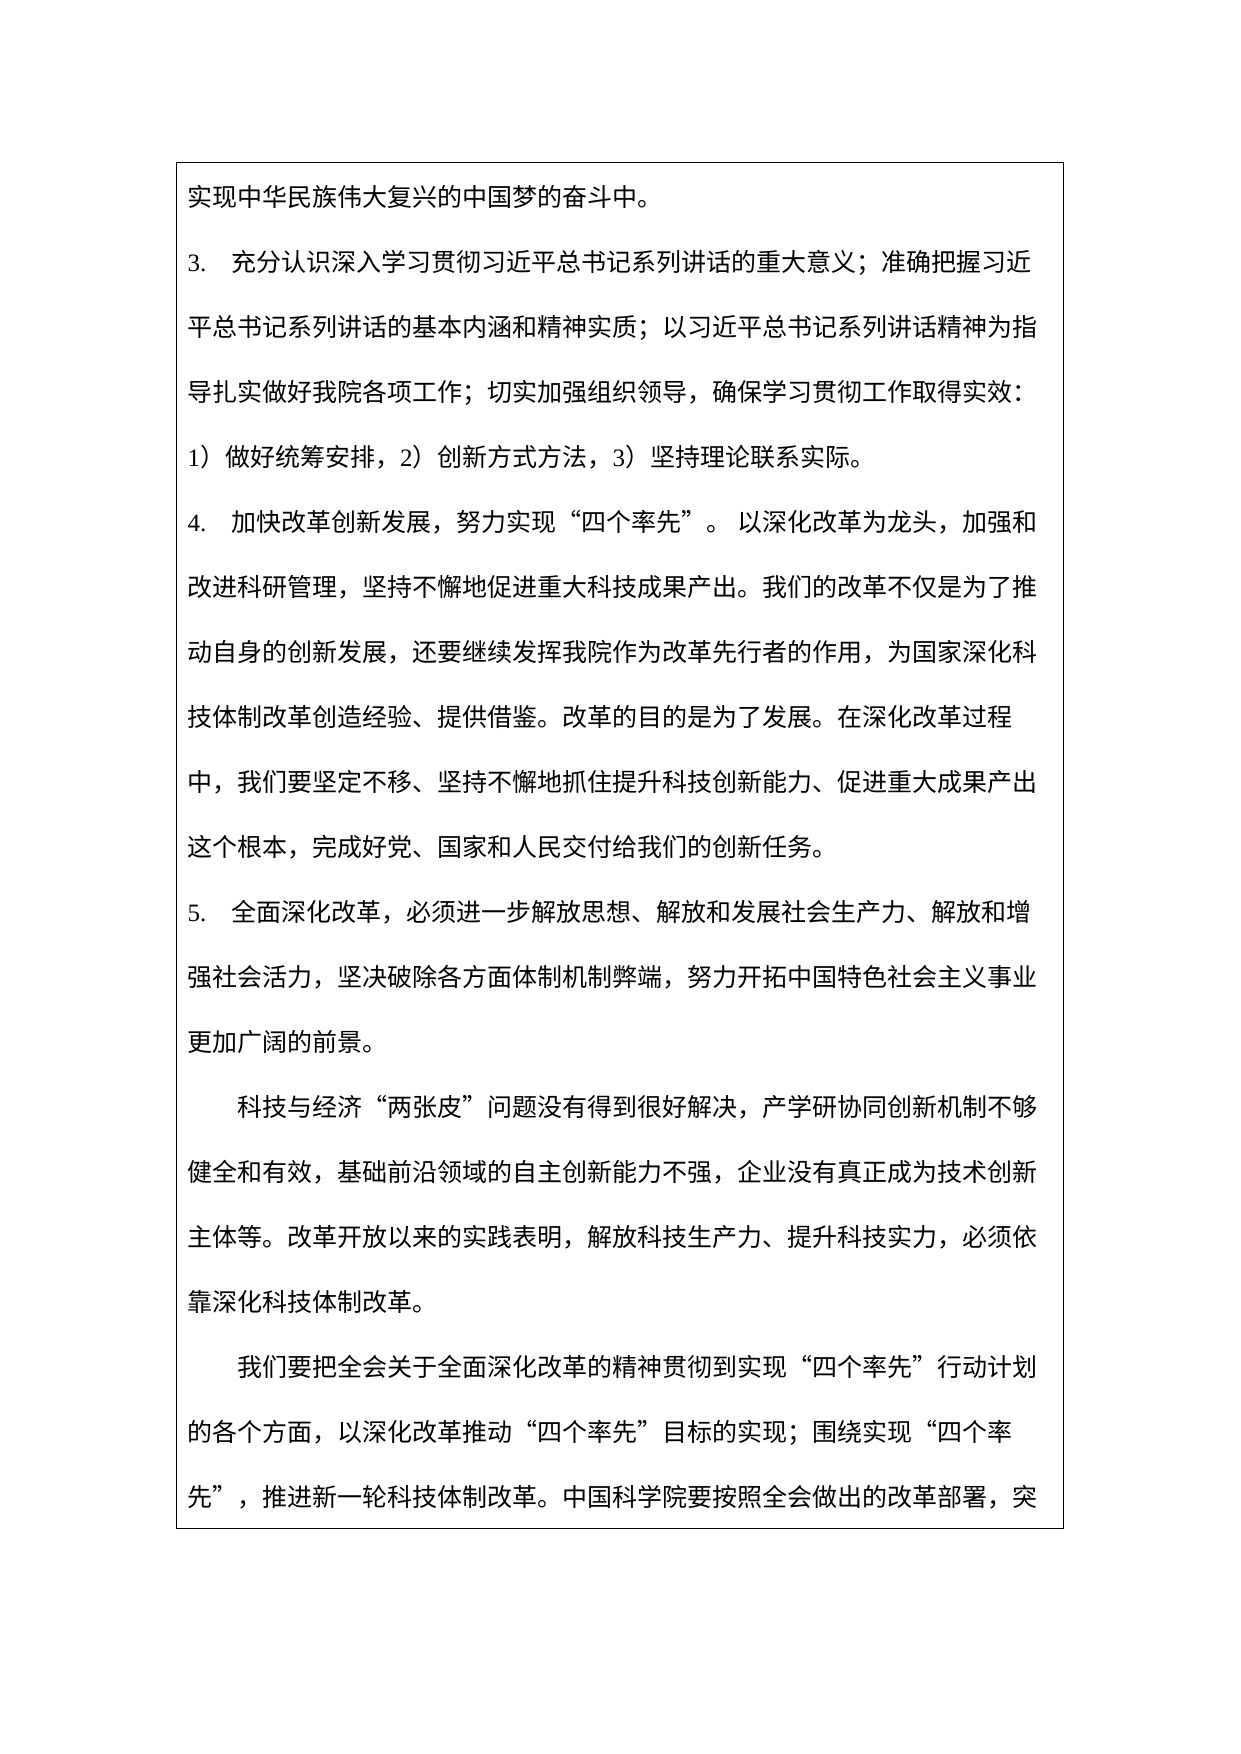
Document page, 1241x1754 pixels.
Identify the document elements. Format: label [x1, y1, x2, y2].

table_cell [177, 163, 1063, 1528]
